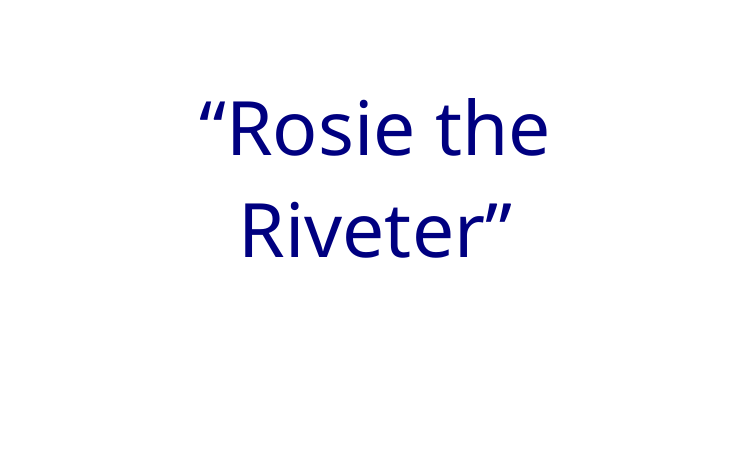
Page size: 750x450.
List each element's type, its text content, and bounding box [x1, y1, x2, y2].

text “Rosie the Riveter” [75, 75, 675, 279]
